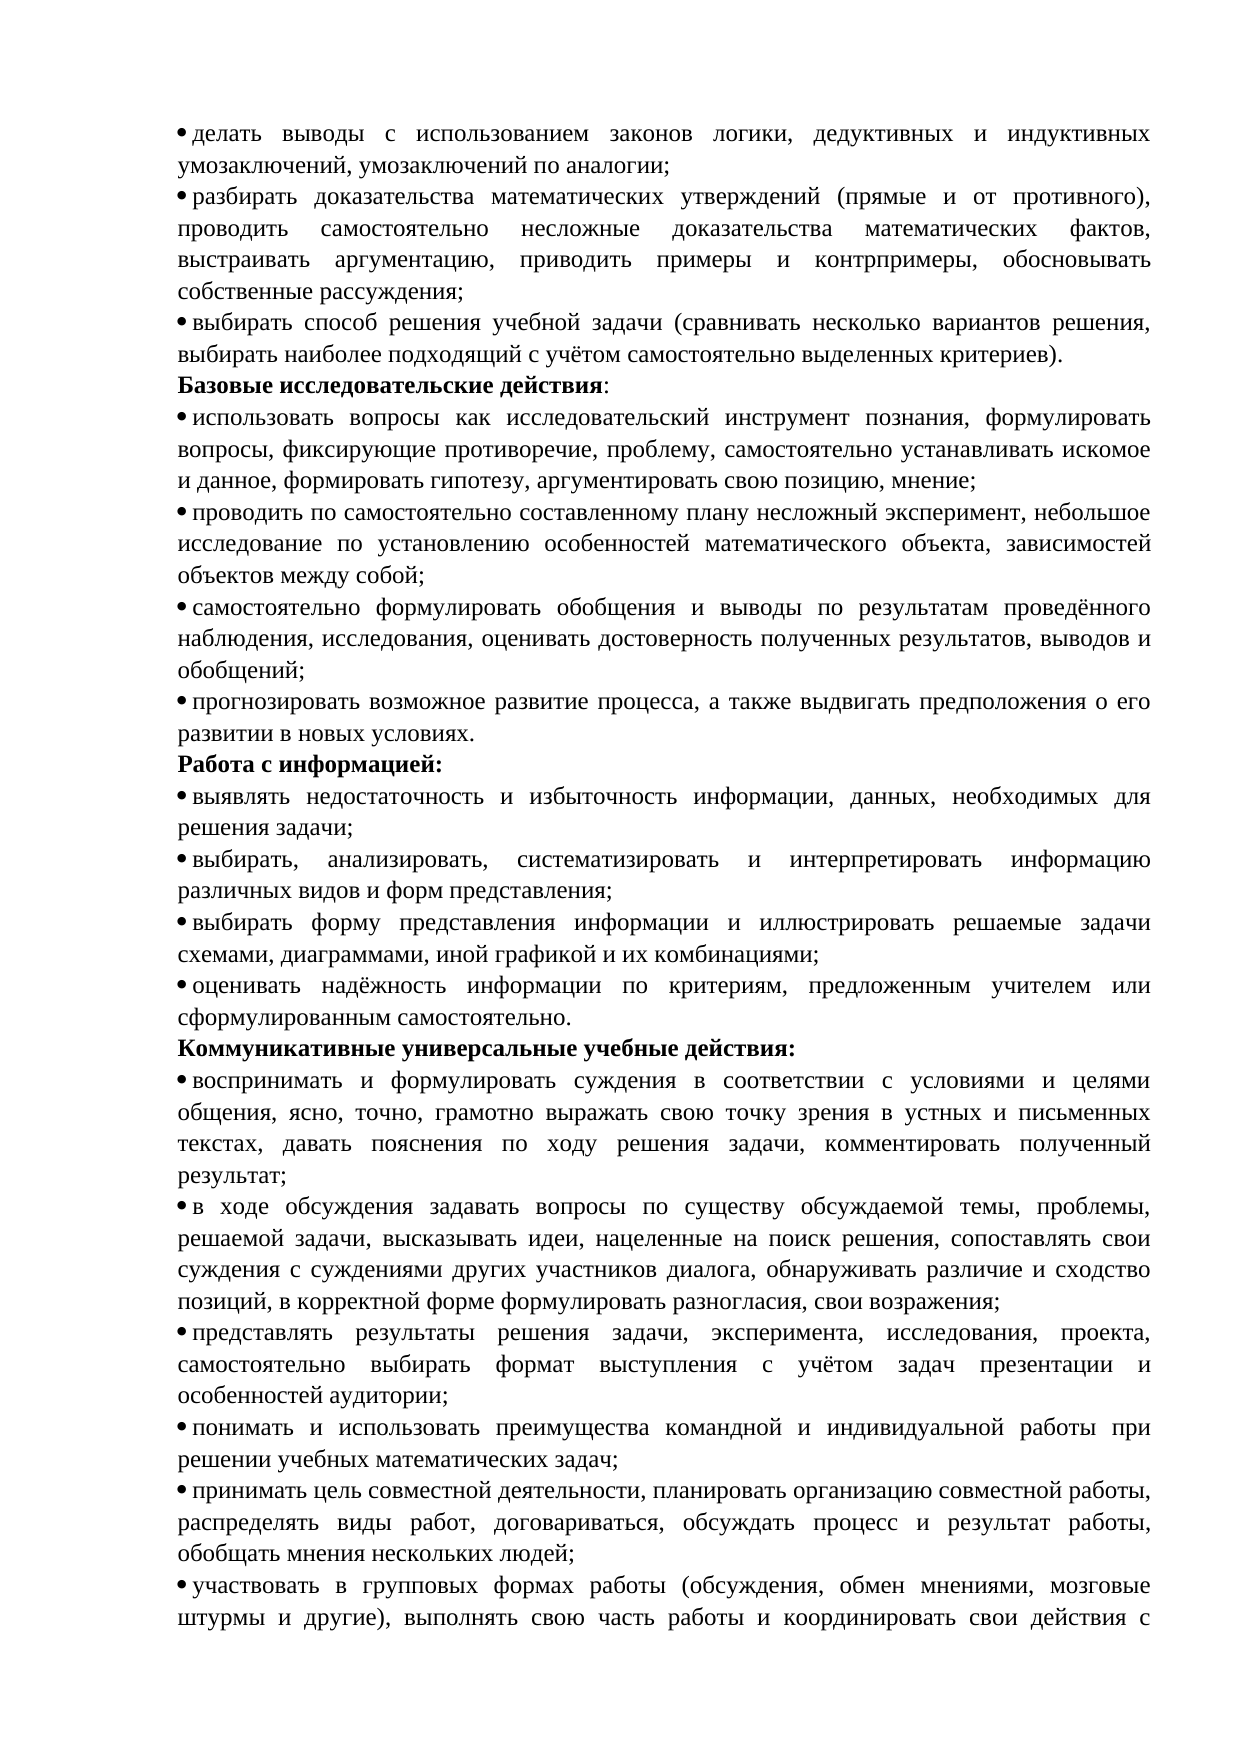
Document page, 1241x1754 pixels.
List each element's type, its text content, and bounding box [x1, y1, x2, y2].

list прогнозировать возможное развитие процесса, а также выдвигать предположения о его развитии в новых условиях. [177, 686, 1152, 747]
text Базовые исследовательские действия: [177, 371, 1152, 399]
list воспринимать и формулировать суждения в соответствии с условиями и целями общения, ясно, точно, грамотно выражать свою точку зрения в устных и письменных текстах, давать пояснения по ходу решения задачи, комментировать полученный результат; [177, 1065, 1152, 1188]
list в ходе обсуждения задавать вопросы по существу обсуждаемой темы, проблемы, решаемой задачи, высказывать идеи, нацеленные на поиск решения, сопоставлять свои суждения с суждениями других участников диалога, обнаруживать различие и сходство позиций, в корректной форме формулировать разногласия, свои возражения; [177, 1191, 1152, 1315]
list разбирать доказательства математических утверждений (прямые и от противного), проводить самостоятельно несложные доказательства математических фактов, выстраивать аргументацию, приводить примеры и контрпримеры, обосновывать собственные рассуждения; [177, 181, 1152, 305]
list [177, 1570, 1152, 1630]
list понимать и использовать преимущества командной и индивидуальной работы при решении учебных математических задач; [177, 1412, 1152, 1472]
list представлять результаты решения задачи, эксперимента, исследования, проекта, самостоятельно выбирать формат выступления с учётом задач презентации и особенностей аудитории; [177, 1317, 1152, 1409]
list использовать вопросы как исследовательский инструмент познания, формулировать вопросы, фиксирующие противоречие, проблему, самостоятельно устанавливать искомое и данное, формировать гипотезу, аргументировать свою позицию, мнение; [177, 402, 1152, 494]
list выявлять недостаточность и избыточность информации, данных, необходимых для решения задачи; [177, 781, 1152, 841]
list делать выводы с использованием законов логики, дедуктивных и индуктивных умозаключений, умозаключений по аналогии; [177, 118, 1152, 178]
list проводить по самостоятельно составленному плану несложный эксперимент, небольшое исследование по установлению особенностей математического объекта, зависимостей объектов между собой; [177, 497, 1152, 589]
list оценивать надёжность информации по критериям, предложенным учителем или сформулированным самостоятельно. [177, 970, 1152, 1031]
list принимать цель совместной деятельности, планировать организацию совместной работы, распределять виды работ, договариваться, обсуждать процесс и результат работы, обобщать мнения нескольких людей; [177, 1475, 1152, 1567]
text Коммуникативные универсальные учебные действия: [177, 1033, 1152, 1062]
text Работа с информацией: [177, 749, 1152, 778]
list самостоятельно формулировать обобщения и выводы по результатам проведённого наблюдения, исследования, оценивать достоверность полученных результатов, выводов и обобщений; [177, 592, 1152, 683]
list выбирать форму представления информации и иллюстрировать решаемые задачи схемами, диаграммами, иной графикой и их комбинациями; [177, 907, 1152, 967]
list выбирать способ решения учебной задачи (сравнивать несколько вариантов решения, выбирать наиболее подходящий с учётом самостоятельно выделенных критериев). [177, 307, 1152, 368]
list выбирать, анализировать, систематизировать и интерпретировать информацию различных видов и форм представления; [177, 844, 1152, 904]
